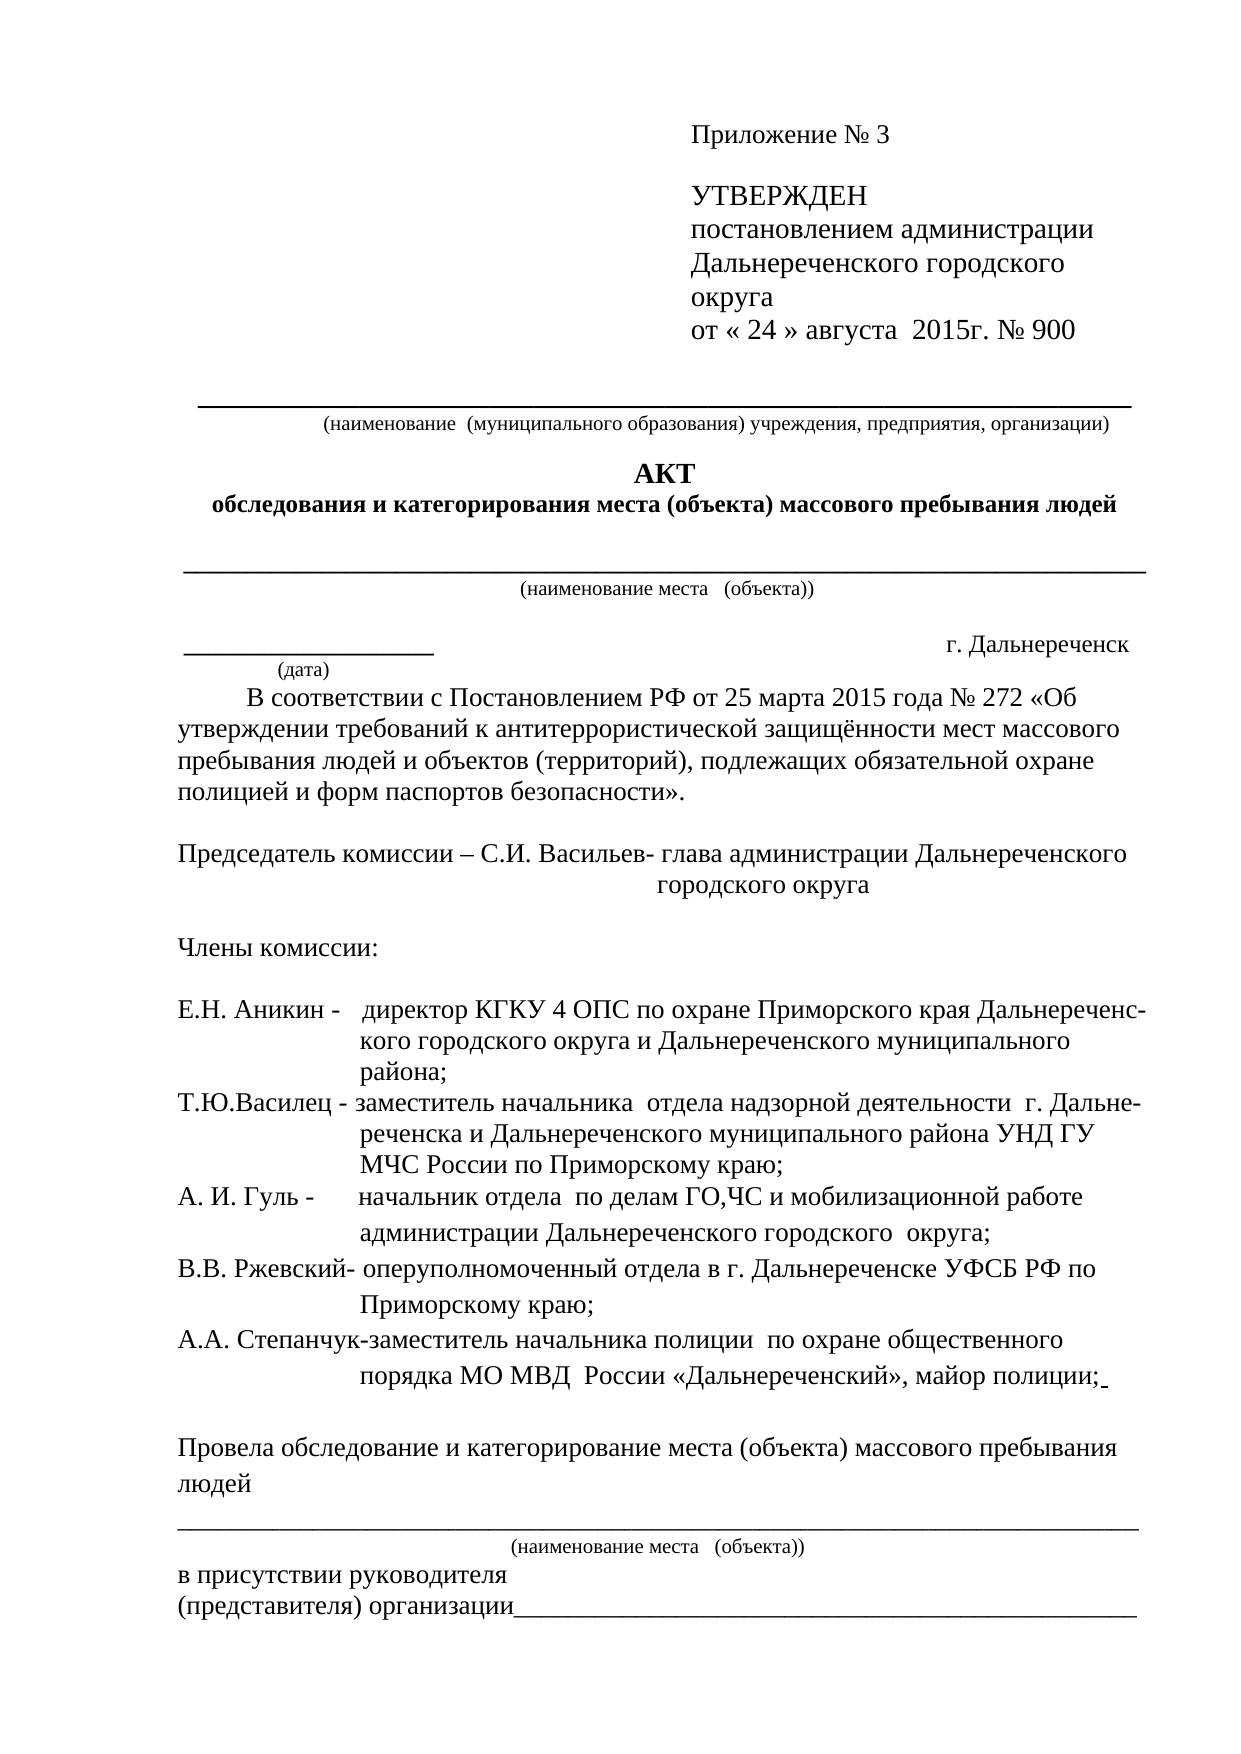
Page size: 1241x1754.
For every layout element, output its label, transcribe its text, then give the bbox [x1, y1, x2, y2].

text _______________________________________________________________________ [177, 1503, 1152, 1534]
text ________________________________________________________________ [177, 377, 1152, 410]
text в присутствии руководителя [177, 1558, 1152, 1589]
text А.А. Степанчук-заместитель начальника полиции по охране общественного [177, 1323, 1152, 1355]
text Члены комиссии: [177, 931, 1152, 962]
text ____________________ г. Дальнереченск [177, 629, 1152, 657]
text администрации Дальнереченского городского округа; [177, 1216, 1152, 1247]
text В соответствии с Постановлением РФ от 25 марта 2015 года № 272 «Об утверждении требований к антитеррористической защищённости мест массового пребывания людей и объектов (территорий), подлежащих обязательной охране полицией и форм паспортов безопасности». [177, 681, 1152, 806]
text городского округа [177, 868, 1152, 899]
text порядка МО МВД России «Дальнереченский», майор полиции; [177, 1359, 1152, 1390]
text АКТ [177, 456, 1152, 489]
text (дата) [177, 657, 1152, 681]
text В.В. Ржевский- оперуполномоченный отдела в г. Дальнереченске УФСБ РФ по [177, 1252, 1152, 1283]
text района; [177, 1055, 1152, 1086]
table_cell Дальнереченского городского округа [679, 245, 1163, 312]
text А. И. Гуль - начальник отдела по делам ГО,ЧС и мобилизационной работе [177, 1180, 1152, 1211]
text Приложение № 3 [177, 118, 1152, 149]
text (наименование места (объекта)) [177, 1534, 1152, 1558]
text Приморскому краю; [177, 1288, 1152, 1319]
text Т.Ю.Василец - заместитель начальника отдела надзорной деятельности г. Дальне- [177, 1086, 1152, 1117]
text реченска и Дальнереченского муниципального района УНД ГУ [177, 1117, 1152, 1149]
text (представителя) организации______________________________________________ [177, 1589, 1152, 1620]
table_cell от « 24 » августа 2015г. № 900 [679, 312, 1163, 346]
table_header УТВЕРЖДЕН постановлением администрации [679, 178, 1163, 245]
text Председатель комиссии – С.И. Васильев- глава администрации Дальнереченского [177, 837, 1152, 868]
text Е.Н. Аникин - директор КГКУ 4 ОПС по охране Приморского края Дальнереченс- [177, 993, 1152, 1024]
text _____________________________________________________________________________ [177, 547, 1152, 576]
text кого городского округа и Дальнереченского муниципального [177, 1024, 1152, 1055]
text МЧС России по Приморскому краю; [177, 1149, 1152, 1180]
text (наименование места (объекта)) [177, 576, 1152, 600]
text (наименование (муниципального образования) учреждения, предприятия, организации) [177, 410, 1152, 434]
text Провела обследование и категорирование места (объекта) массового пребывания людей [177, 1431, 1152, 1498]
text обследования и категорирования места (объекта) массового пребывания людей [177, 489, 1152, 518]
